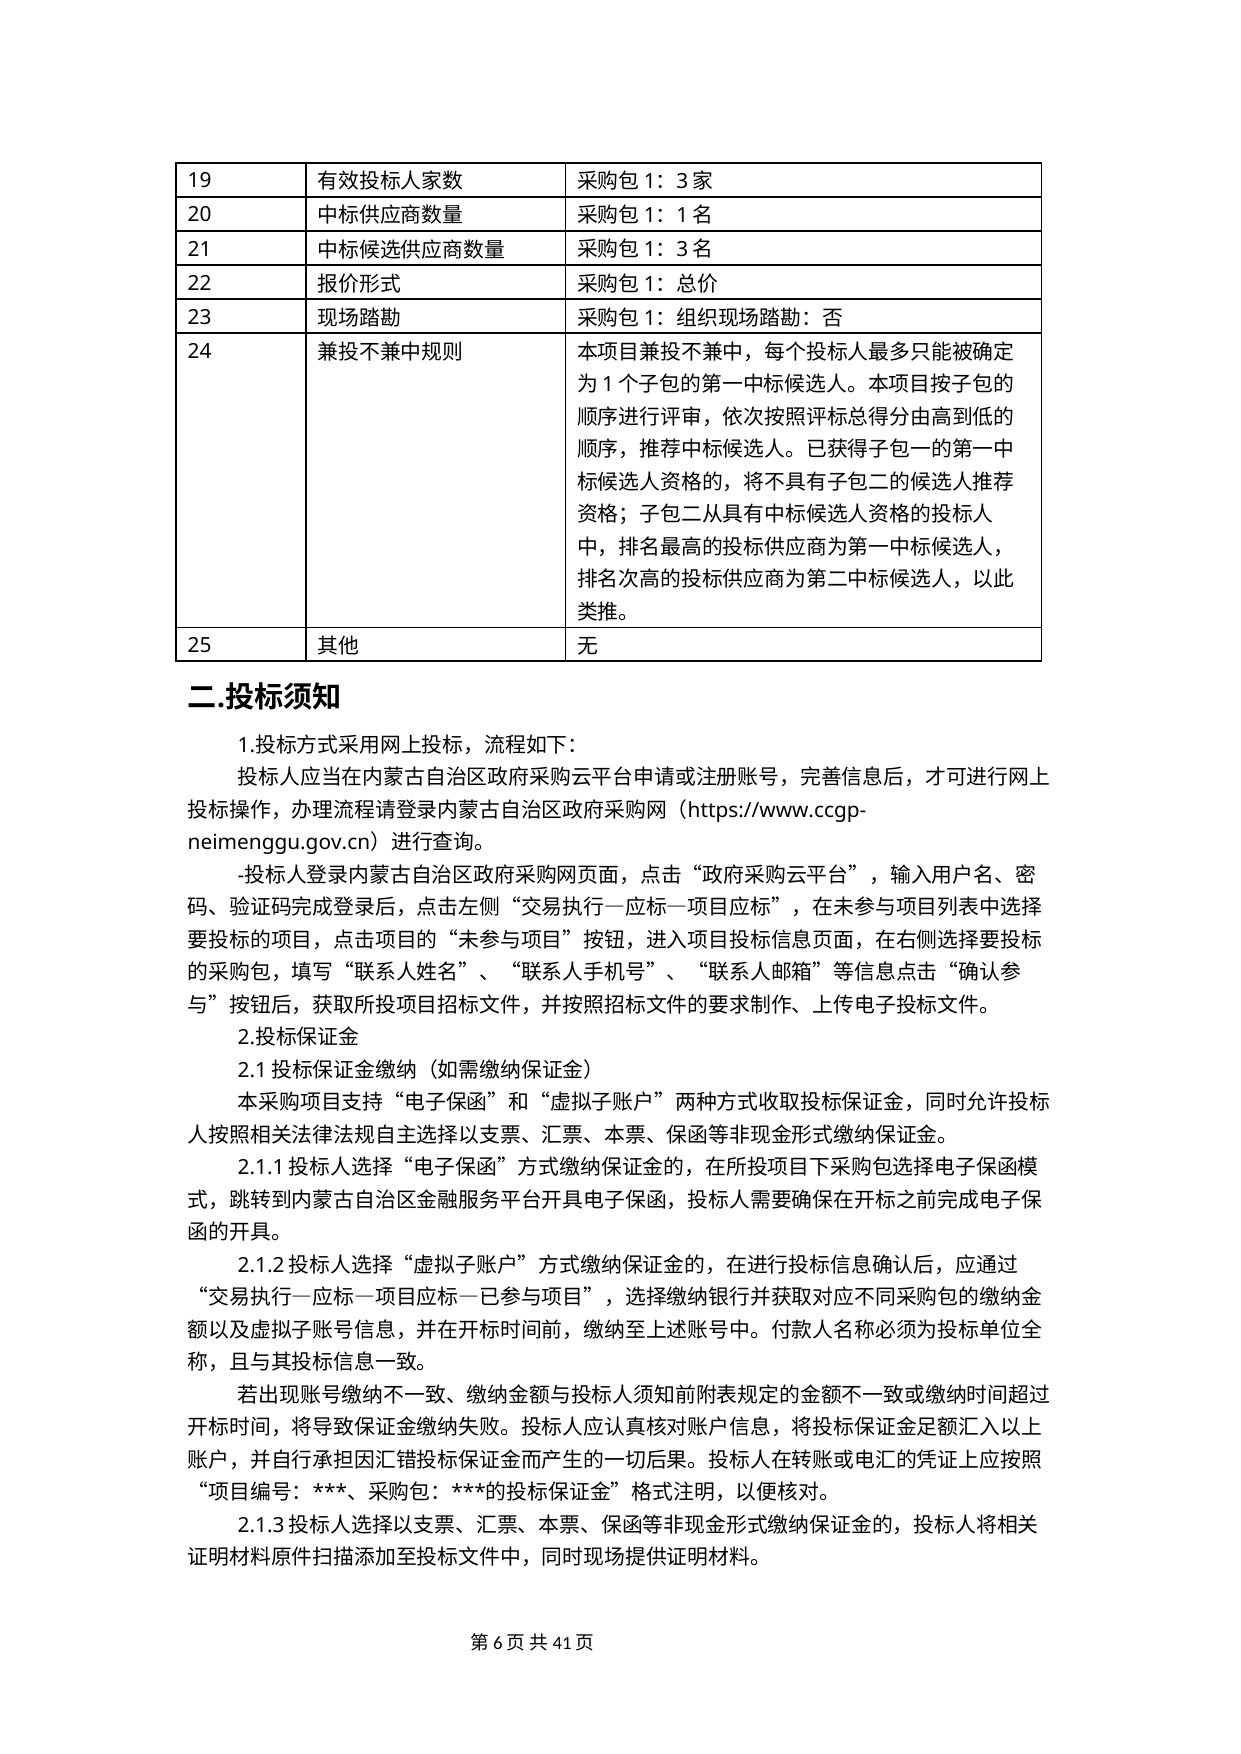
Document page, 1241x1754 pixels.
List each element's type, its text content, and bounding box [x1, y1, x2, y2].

text 2.1.1投标人选择“电子保函”方式缴纳保证金的，在所投项目下采购包选择电子保函模式，跳转到内蒙古自治区金融服务平台开具电子保函，投标人需要确保在开标之前完成电子保函的开具。 [187, 1149, 1053, 1247]
table_cell 19 [177, 164, 305, 196]
text 投标人应当在内蒙古自治区政府采购云平台申请或注册账号，完善信息后，才可进行网上投标操作，办理流程请登录内蒙古自治区政府采购网（https://www.ccgp-neimenggu.gov.cn）进行查询。 [187, 759, 1053, 857]
text 2.投标保证金 [187, 1019, 1053, 1052]
table_cell 采购包1：3家 [566, 164, 1041, 196]
table_cell 采购包1：1名 [566, 198, 1041, 230]
table_cell 现场踏勘 [307, 300, 565, 332]
table_cell 本项目兼投不兼中，每个投标人最多只能被确定为1个子包的第一中标候选人。本项目按子包的顺序进行评审，依次按照评标总得分由高到低的顺序，推荐中标候选人。已获得子包一的第一中标候选人资格的，将不具有子包二的候选人推荐资格；子包二从具有中标候选人资格的投标人中，排名最高的投标供应商为第一中标候选人，排名次高的投标供应商为第二中标候选人，以此类推。 [566, 334, 1041, 626]
table_cell 采购包1：3名 [566, 232, 1041, 264]
text 二.投标须知 [187, 662, 1053, 727]
table_cell 中标供应商数量 [307, 198, 565, 230]
table_cell 无 [566, 628, 1041, 660]
table_cell 20 [177, 198, 305, 230]
table_cell 22 [177, 266, 305, 298]
table_cell 报价形式 [307, 266, 565, 298]
table_cell 有效投标人家数 [307, 164, 565, 196]
text 2.1.3投标人选择以支票、汇票、本票、保函等非现金形式缴纳保证金的，投标人将相关证明材料原件扫描添加至投标文件中，同时现场提供证明材料。 [187, 1507, 1053, 1572]
text 若出现账号缴纳不一致、缴纳金额与投标人须知前附表规定的金额不一致或缴纳时间超过开标时间，将导致保证金缴纳失败。投标人应认真核对账户信息，将投标保证金足额汇入以上账户，并自行承担因汇错投标保证金而产生的一切后果。投标人在转账或电汇的凭证上应按照“项目编号：***、采购包：***的投标保证金”格式注明，以便核对。 [187, 1377, 1053, 1507]
table_cell 24 [177, 334, 305, 626]
table_cell 采购包1：组织现场踏勘：否 [566, 300, 1041, 332]
table_cell 兼投不兼中规则 [307, 334, 565, 626]
table_cell 21 [177, 232, 305, 264]
table_cell 其他 [307, 628, 565, 660]
table_cell 采购包1：总价 [566, 266, 1041, 298]
text 1.投标方式采用网上投标，流程如下： [187, 727, 1053, 759]
table_cell 23 [177, 300, 305, 332]
text -投标人登录内蒙古自治区政府采购网页面，点击“政府采购云平台”，输入用户名、密码、验证码完成登录后，点击左侧“交易执行—应标—项目应标”，在未参与项目列表中选择要投标的项目，点击项目的“未参与项目”按钮，进入项目投标信息页面，在右侧选择要投标的采购包，填写“联系人姓名”、“联系人手机号”、“联系人邮箱”等信息点击“确认参与”按钮后，获取所投项目招标文件，并按照招标文件的要求制作、上传电子投标文件。 [187, 857, 1053, 1019]
text 本采购项目支持“电子保函”和“虚拟子账户”两种方式收取投标保证金，同时允许投标人按照相关法律法规自主选择以支票、汇票、本票、保函等非现金形式缴纳保证金。 [187, 1084, 1053, 1149]
table_cell 中标候选供应商数量 [307, 232, 565, 264]
table_cell 25 [177, 628, 305, 660]
text 2.1.2投标人选择“虚拟子账户”方式缴纳保证金的，在进行投标信息确认后，应通过“交易执行—应标—项目应标—已参与项目”，选择缴纳银行并获取对应不同采购包的缴纳金额以及虚拟子账号信息，并在开标时间前，缴纳至上述账号中。付款人名称必须为投标单位全称，且与其投标信息一致。 [187, 1247, 1053, 1377]
text 2.1投标保证金缴纳（如需缴纳保证金） [187, 1052, 1053, 1084]
